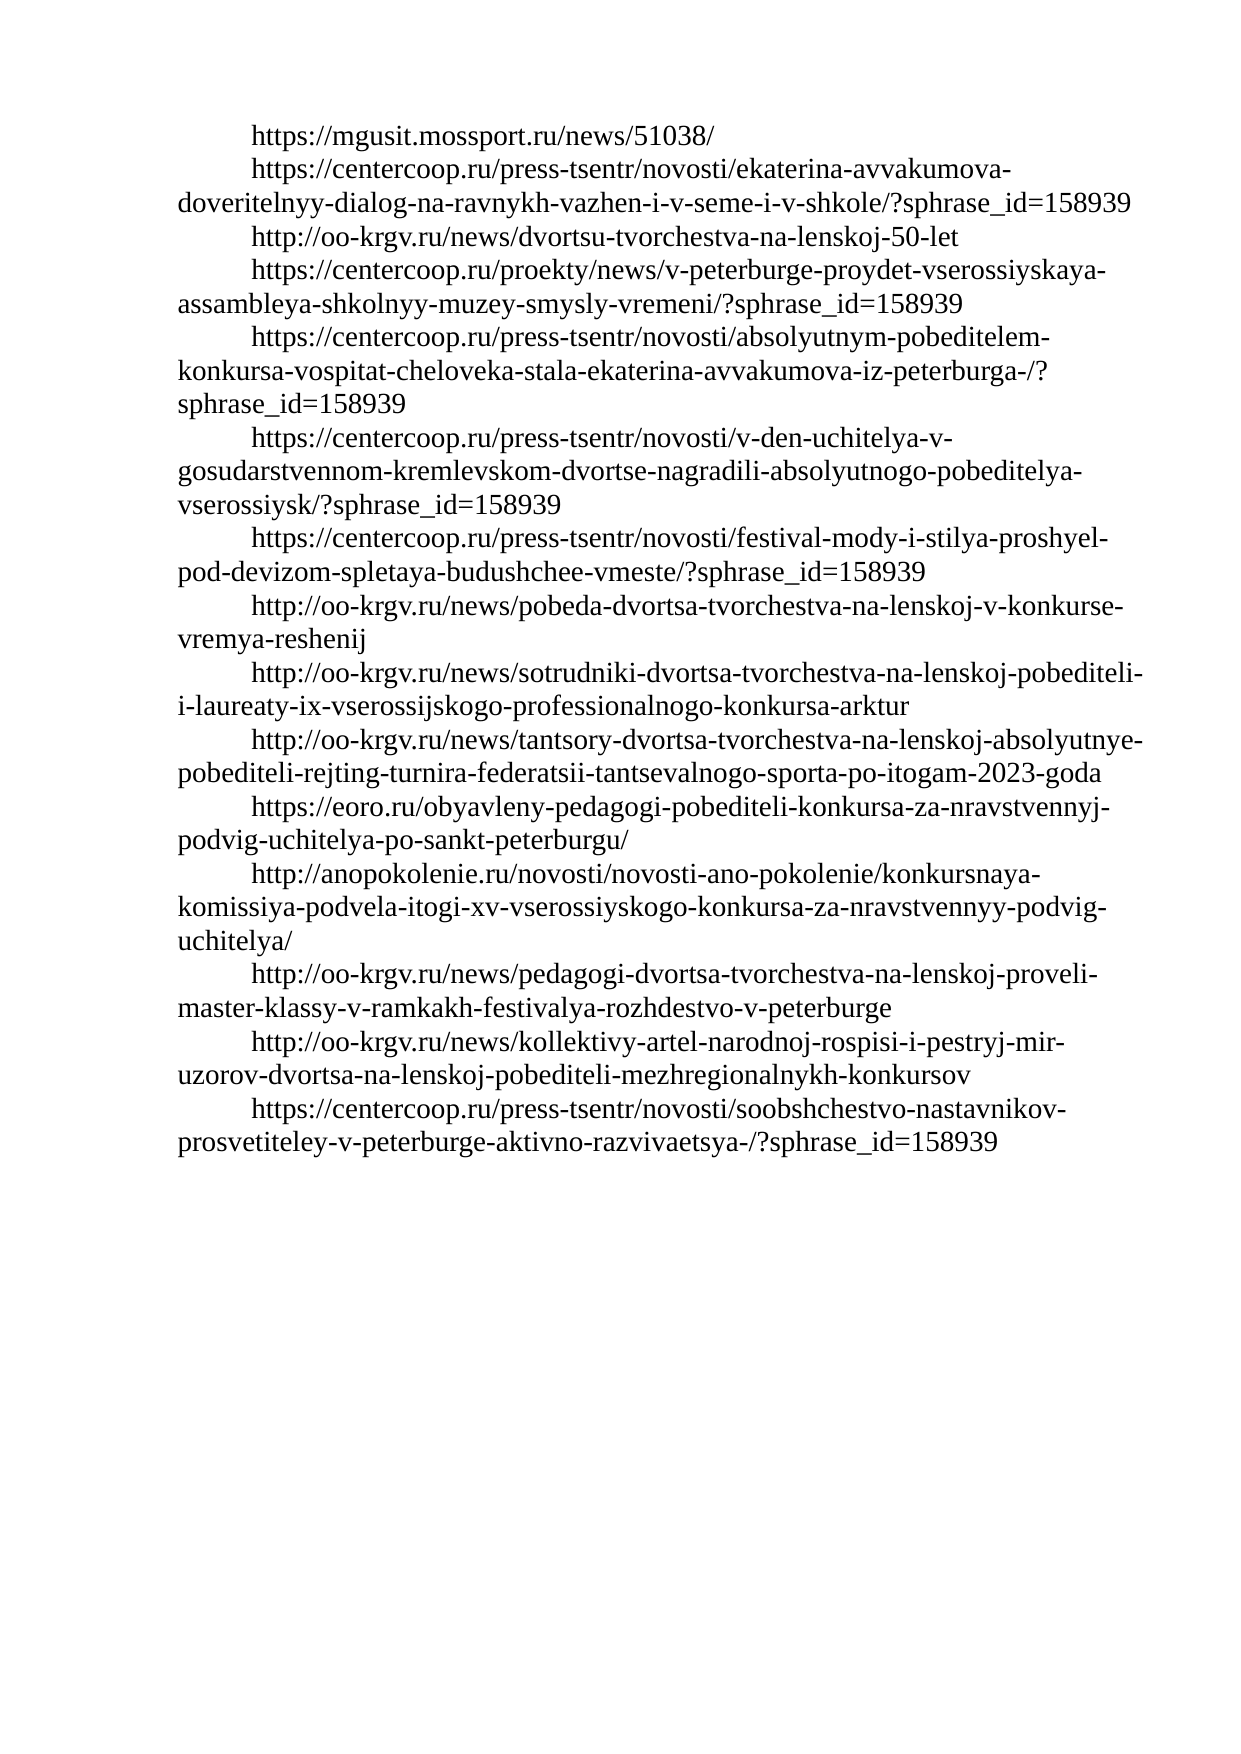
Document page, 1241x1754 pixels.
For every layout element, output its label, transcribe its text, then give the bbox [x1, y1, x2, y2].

text http://oo-krgv.ru/news/pobeda-dvortsa-tvorchestva-na-lenskoj-v-konkurse-vremya-reshenij [177, 588, 1152, 655]
text https://centercoop.ru/proekty/news/v-peterburge-proydet-vserossiyskaya-assambleya-shkolnyy-muzey-smysly-vremeni/?sphrase_id=158939 [177, 252, 1152, 319]
text http://anopokolenie.ru/novosti/novosti-ano-pokolenie/konkursnaya-komissiya-podvela-itogi-xv-vserossiyskogo-konkursa-za-nravstvennyy-podvig-uchitelya/ [177, 856, 1152, 957]
text https://centercoop.ru/press-tsentr/novosti/ekaterina-avvakumova-doveritelnyy-dialog-na-ravnykh-vazhen-i-v-seme-i-v-shkole/?sphrase_id=158939 [177, 152, 1152, 219]
text https://centercoop.ru/press-tsentr/novosti/absolyutnym-pobeditelem-konkursa-vospitat-cheloveka-stala-ekaterina-avvakumova-iz-peterburga-/?sphrase_id=158939 [177, 319, 1152, 420]
text http://oo-krgv.ru/news/tantsory-dvortsa-tvorchestva-na-lenskoj-absolyutnye-pobediteli-rejting-turnira-federatsii-tantsevalnogo-sporta-po-itogam-2023-goda [177, 722, 1152, 789]
text http://oo-krgv.ru/news/sotrudniki-dvortsa-tvorchestva-na-lenskoj-pobediteli-i-laureaty-ix-vserossijskogo-professionalnogo-konkursa-arktur [177, 655, 1152, 722]
text https://centercoop.ru/press-tsentr/novosti/v-den-uchitelya-v-gosudarstvennom-kremlevskom-dvortse-nagradili-absolyutnogo-pobeditelya-vserossiysk/?sphrase_id=158939 [177, 420, 1152, 521]
text http://oo-krgv.ru/news/pedagogi-dvortsa-tvorchestva-na-lenskoj-proveli-master-klassy-v-ramkakh-festivalya-rozhdestvo-v-peterburge [177, 957, 1152, 1024]
text https://centercoop.ru/press-tsentr/novosti/festival-mody-i-stilya-proshyel-pod-devizom-spletaya-budushchee-vmeste/?sphrase_id=158939 [177, 521, 1152, 588]
text http://oo-krgv.ru/news/dvortsu-tvorchestva-na-lenskoj-50-let [177, 219, 1152, 252]
text https://mgusit.mossport.ru/news/51038/ [177, 118, 1152, 152]
text http://oo-krgv.ru/news/kollektivy-artel-narodnoj-rospisi-i-pestryj-mir-uzorov-dvortsa-na-lenskoj-pobediteli-mezhregionalnykh-konkursov [177, 1024, 1152, 1091]
text https://centercoop.ru/press-tsentr/novosti/soobshchestvo-nastavnikov-prosvetiteley-v-peterburge-aktivno-razvivaetsya-/?sphrase_id=158939 [177, 1091, 1152, 1158]
text https://eoro.ru/obyavleny-pedagogi-pobediteli-konkursa-za-nravstvennyj-podvig-uchitelya-po-sankt-peterburgu/ [177, 789, 1152, 856]
